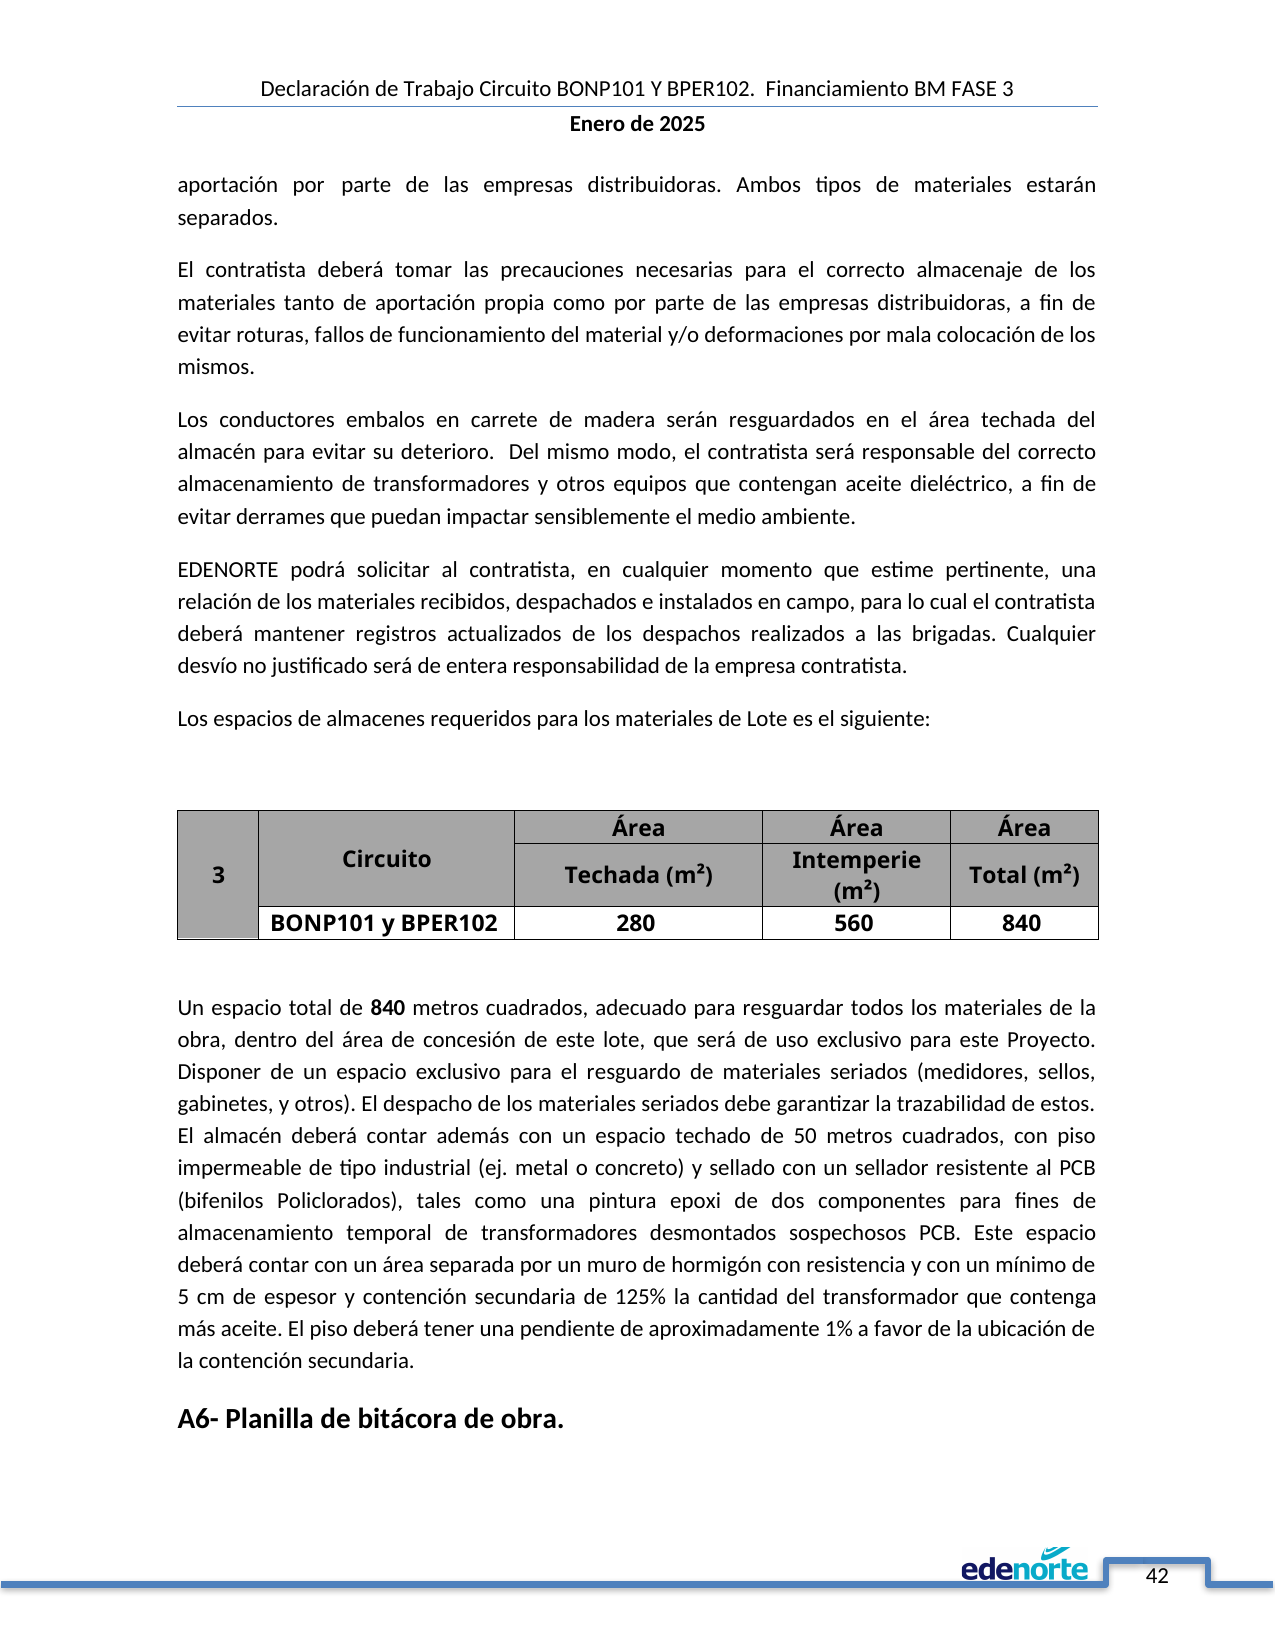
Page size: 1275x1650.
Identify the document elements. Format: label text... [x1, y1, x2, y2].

text EDENORTE podrá solicitar al contratista, en cualquier momento que estime pertinente, una relación de los materiales recibidos, despachados e instalados en campo, para lo cual el contratista deberá mantener registros actualizados de los despachos realizados a las brigadas. Cualquier desvío no justificado será de entera responsabilidad de la empresa contratista. [177, 555, 1098, 679]
table_cell Total (m²) [951, 844, 1098, 906]
text El contratista deberá tomar las precauciones necesarias para el correcto almacenaje de los materiales tanto de aportación propia como por parte de las empresas distribuidoras, a fin de evitar roturas, fallos de funcionamiento del material y/o deformaciones por mala colocación de los mismos. [177, 256, 1098, 380]
text Los espacios de almacenes requeridos para los materiales de Lote es el siguiente: [177, 704, 1098, 732]
table_header Circuito [259, 811, 514, 906]
table_cell Intemperie (m²) [763, 844, 950, 906]
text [177, 169, 1098, 231]
table_cell BONP101 y BPER102 [259, 907, 514, 938]
table_header Área [515, 811, 762, 843]
text Un espacio total de 840 metros cuadrados, adecuado para resguardar todos los materiales de la obra, dentro del área de concesión de este lote, que será de uso exclusivo para este Proyecto. Disponer de un espacio exclusivo para el resguardo de materiales seriados (medidores, sellos, gabinetes, y otros). El despacho de los materiales seriados debe garantizar la trazabilidad de estos. El almacén deberá contar además con un espacio techado de 50 metros cuadrados, con piso impermeable de tipo industrial (ej. metal o concreto) y sellado con un sellador resistente al PCB (bifenilos Policlorados), tales como una pintura epoxi de dos componentes para fines de almacenamiento temporal de transformadores desmontados sospechosos PCB. Este espacio deberá contar con un área separada por un muro de hormigón con resistencia y con un mínimo de 5 cm de espesor y contención secundaria de 125% la cantidad del transformador que contenga más aceite. El piso deberá tener una pendiente de aproximadamente 1% a favor de la ubicación de la contención secundaria. [177, 993, 1098, 1375]
table_header Área [763, 811, 950, 843]
table_header Área [951, 811, 1098, 843]
text Los conductores embalos en carrete de madera serán resguardados en el área techada del almacén para evitar su deterioro. Del mismo modo, el contratista será responsable del correcto almacenamiento de transformadores y otros equipos que contengan aceite dieléctrico, a fin de evitar derrames que puedan impactar sensiblemente el medio ambiente. [177, 405, 1098, 530]
table_cell 840 [951, 907, 1098, 938]
subtitle A6- Planilla de bitácora de obra. [177, 1400, 1098, 1435]
table_cell 560 [763, 907, 950, 938]
table_cell 280 [515, 907, 762, 938]
picture [961, 1547, 1088, 1580]
table_header 3 [178, 811, 258, 938]
table_cell Techada (m²) [515, 844, 762, 906]
